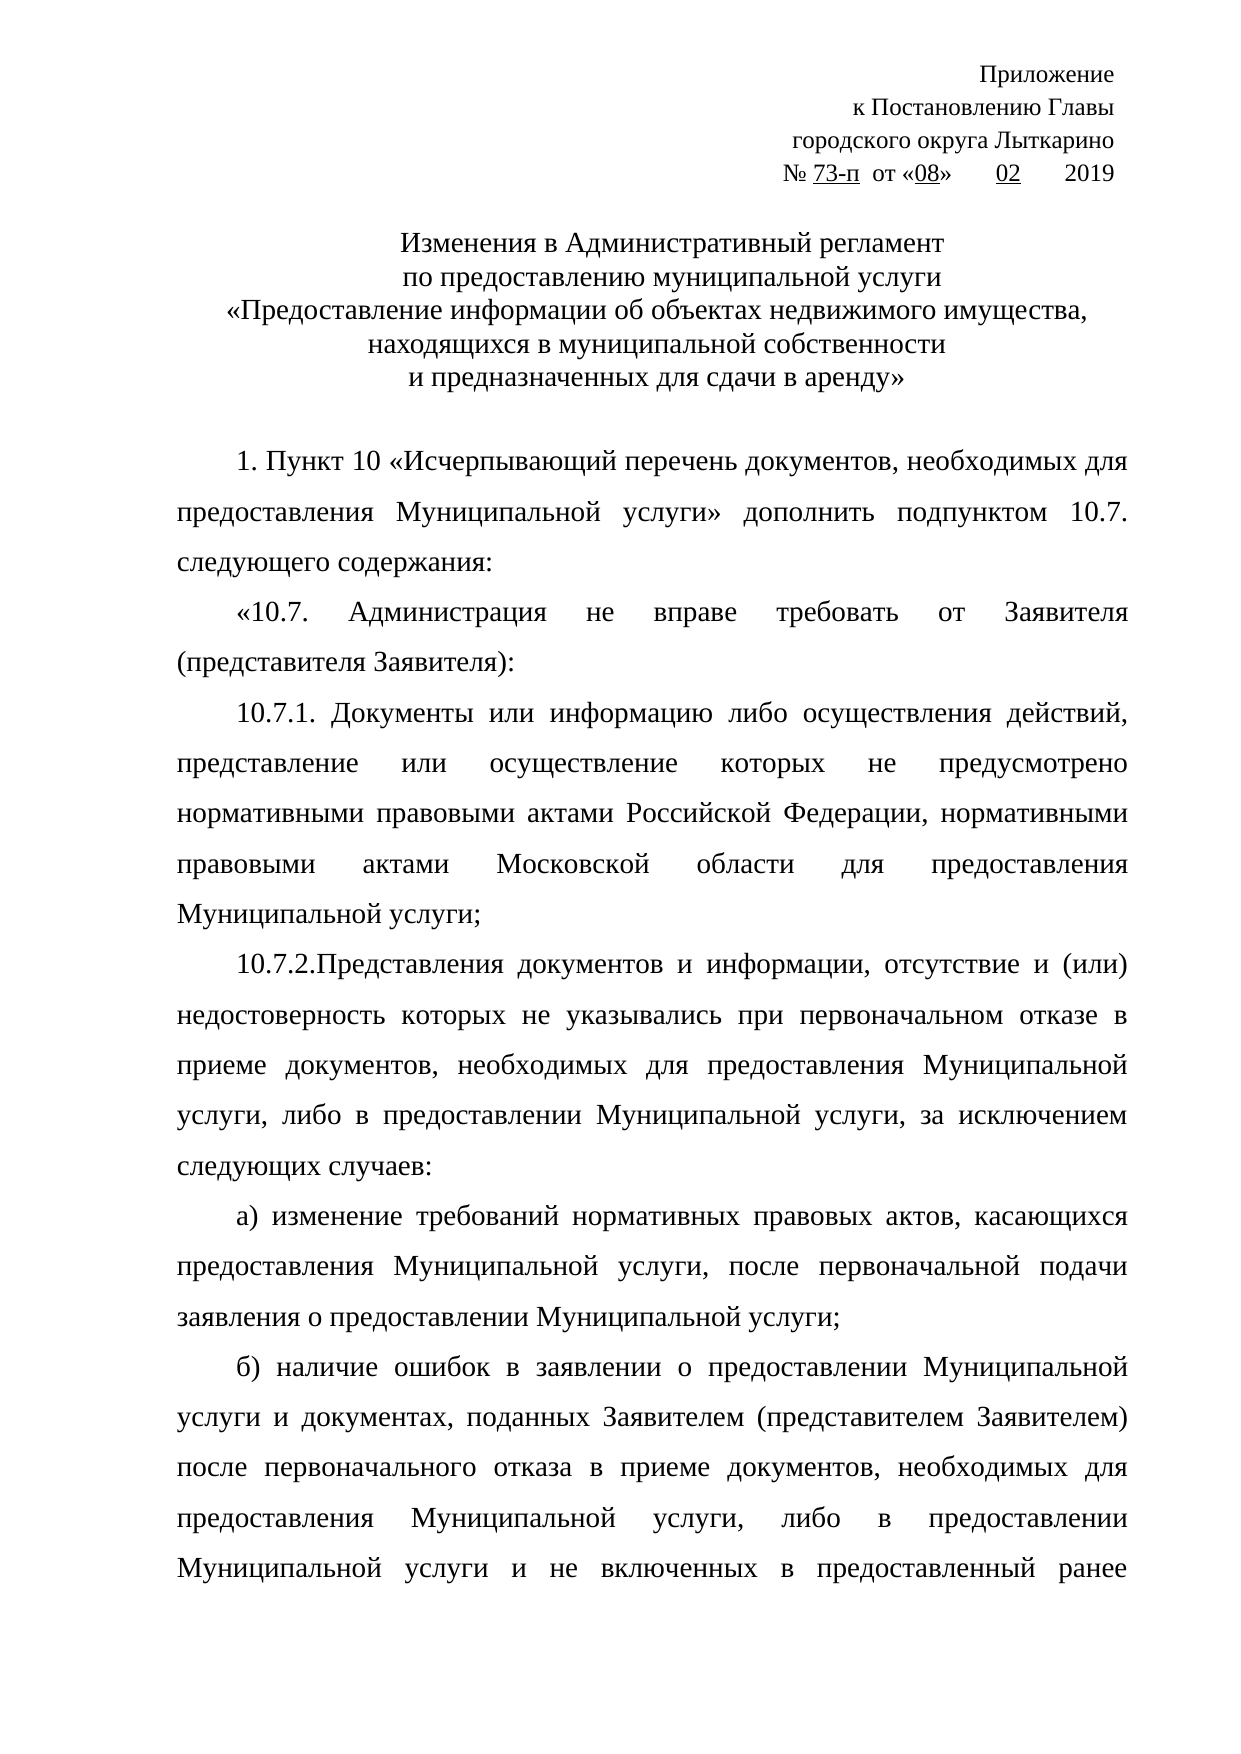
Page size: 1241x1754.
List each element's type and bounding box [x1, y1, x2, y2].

table_header [165, 59, 1140, 1584]
